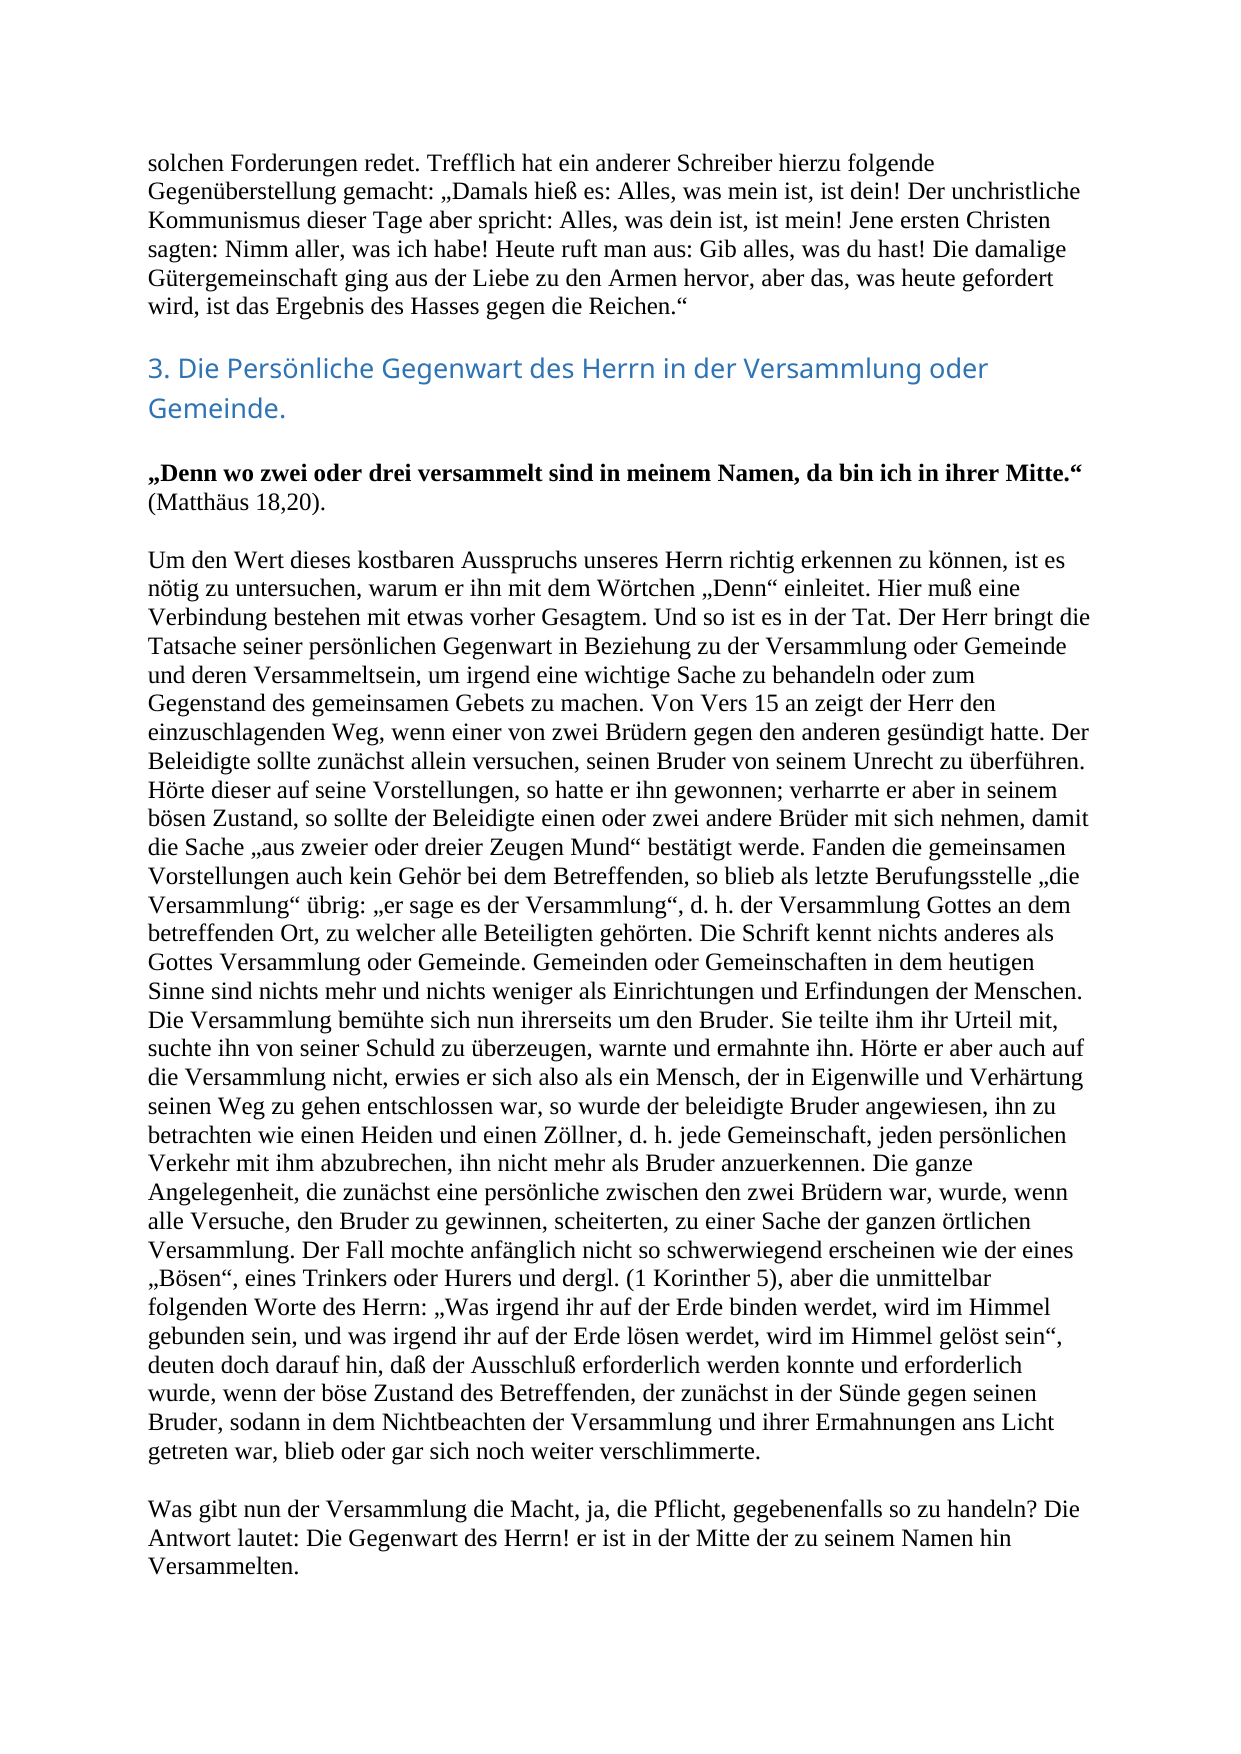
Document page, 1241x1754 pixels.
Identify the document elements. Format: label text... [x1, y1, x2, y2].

subtitle 3. Die Persönliche Gegenwart des Herrn in der Versammlung oder Gemeinde. [148, 349, 1093, 426]
text „Denn wo zwei oder drei versammelt sind in meinem Namen, da bin ich in ihrer Mitte.“ (Matthäus 18,20). [148, 458, 1093, 516]
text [148, 148, 1093, 320]
text Um den Wert dieses kostbaren Ausspruchs unseres Herrn richtig erkennen zu können, ist es nötig zu untersuchen, warum er ihn mit dem Wörtchen „Denn“ einleitet. Hier muß eine Verbindung bestehen mit etwas vorher Gesagtem. Und so ist es in der Tat. Der Herr bringt die Tatsache seiner persönlichen Gegenwart in Beziehung zu der Versammlung oder Gemeinde und deren Versammeltsein, um irgend eine wichtige Sache zu behandeln oder zum Gegenstand des gemeinsamen Gebets zu machen. Von Vers 15 an zeigt der Herr den einzuschlagenden Weg, wenn einer von zwei Brüdern gegen den anderen gesündigt hatte. Der Beleidigte sollte zunächst allein versuchen, seinen Bruder von seinem Unrecht zu überführen. Hörte dieser auf seine Vorstellungen, so hatte er ihn gewonnen; verharrte er aber in seinem bösen Zustand, so sollte der Beleidigte einen oder zwei andere Brüder mit sich nehmen, damit die Sache „aus zweier oder dreier Zeugen Mund“ bestätigt werde. Fanden die gemeinsamen Vorstellungen auch kein Gehör bei dem Betreffenden, so blieb als letzte Berufungsstelle „die Versammlung“ übrig: „er sage es der Versammlung“, d. h. der Versammlung Gottes an dem betreffenden Ort, zu welcher alle Beteiligten gehörten. Die Schrift kennt nichts anderes als Gottes Versammlung oder Gemeinde. Gemeinden oder Gemeinschaften in dem heutigen Sinne sind nichts mehr und nichts weniger als Einrichtungen und Erfindungen der Menschen. Die Versammlung bemühte sich nun ihrerseits um den Bruder. Sie teilte ihm ihr Urteil mit, suchte ihn von seiner Schuld zu überzeugen, warnte und ermahnte ihn. Hörte er aber auch auf die Versammlung nicht, erwies er sich also als ein Mensch, der in Eigenwille und Verhärtung seinen Weg zu gehen entschlossen war, so wurde der beleidigte Bruder angewiesen, ihn zu betrachten wie einen Heiden und einen Zöllner, d. h. jede Gemeinschaft, jeden persönlichen Verkehr mit ihm abzubrechen, ihn nicht mehr als Bruder anzuerkennen. Die ganze Angelegenheit, die zunächst eine persönliche zwischen den zwei Brüdern war, wurde, wenn alle Versuche, den Bruder zu gewinnen, scheiterten, zu einer Sache der ganzen örtlichen Versammlung. Der Fall mochte anfänglich nicht so schwerwiegend erscheinen wie der eines „Bösen“, eines Trinkers oder Hurers und dergl. (1 Korinther 5), aber die unmittelbar folgenden Worte des Herrn: „Was irgend ihr auf der Erde binden werdet, wird im Himmel gebunden sein, und was irgend ihr auf der Erde lösen werdet, wird im Himmel gelöst sein“, deuten doch darauf hin, daß der Ausschluß erforderlich werden konnte und erforderlich wurde, wenn der böse Zustand des Betreffenden, der zunächst in der Sünde gegen seinen Bruder, sodann in dem Nichtbeachten der Versammlung und ihrer Ermahnungen ans Licht getreten war, blieb oder gar sich noch weiter verschlimmerte. [148, 545, 1093, 1465]
text Was gibt nun der Versammlung die Macht, ja, die Pflicht, gegebenenfalls so zu handeln? Die Antwort lautet: Die Gegenwart des Herrn! er ist in der Mitte der zu seinem Namen hin Versammelten. [148, 1494, 1093, 1580]
